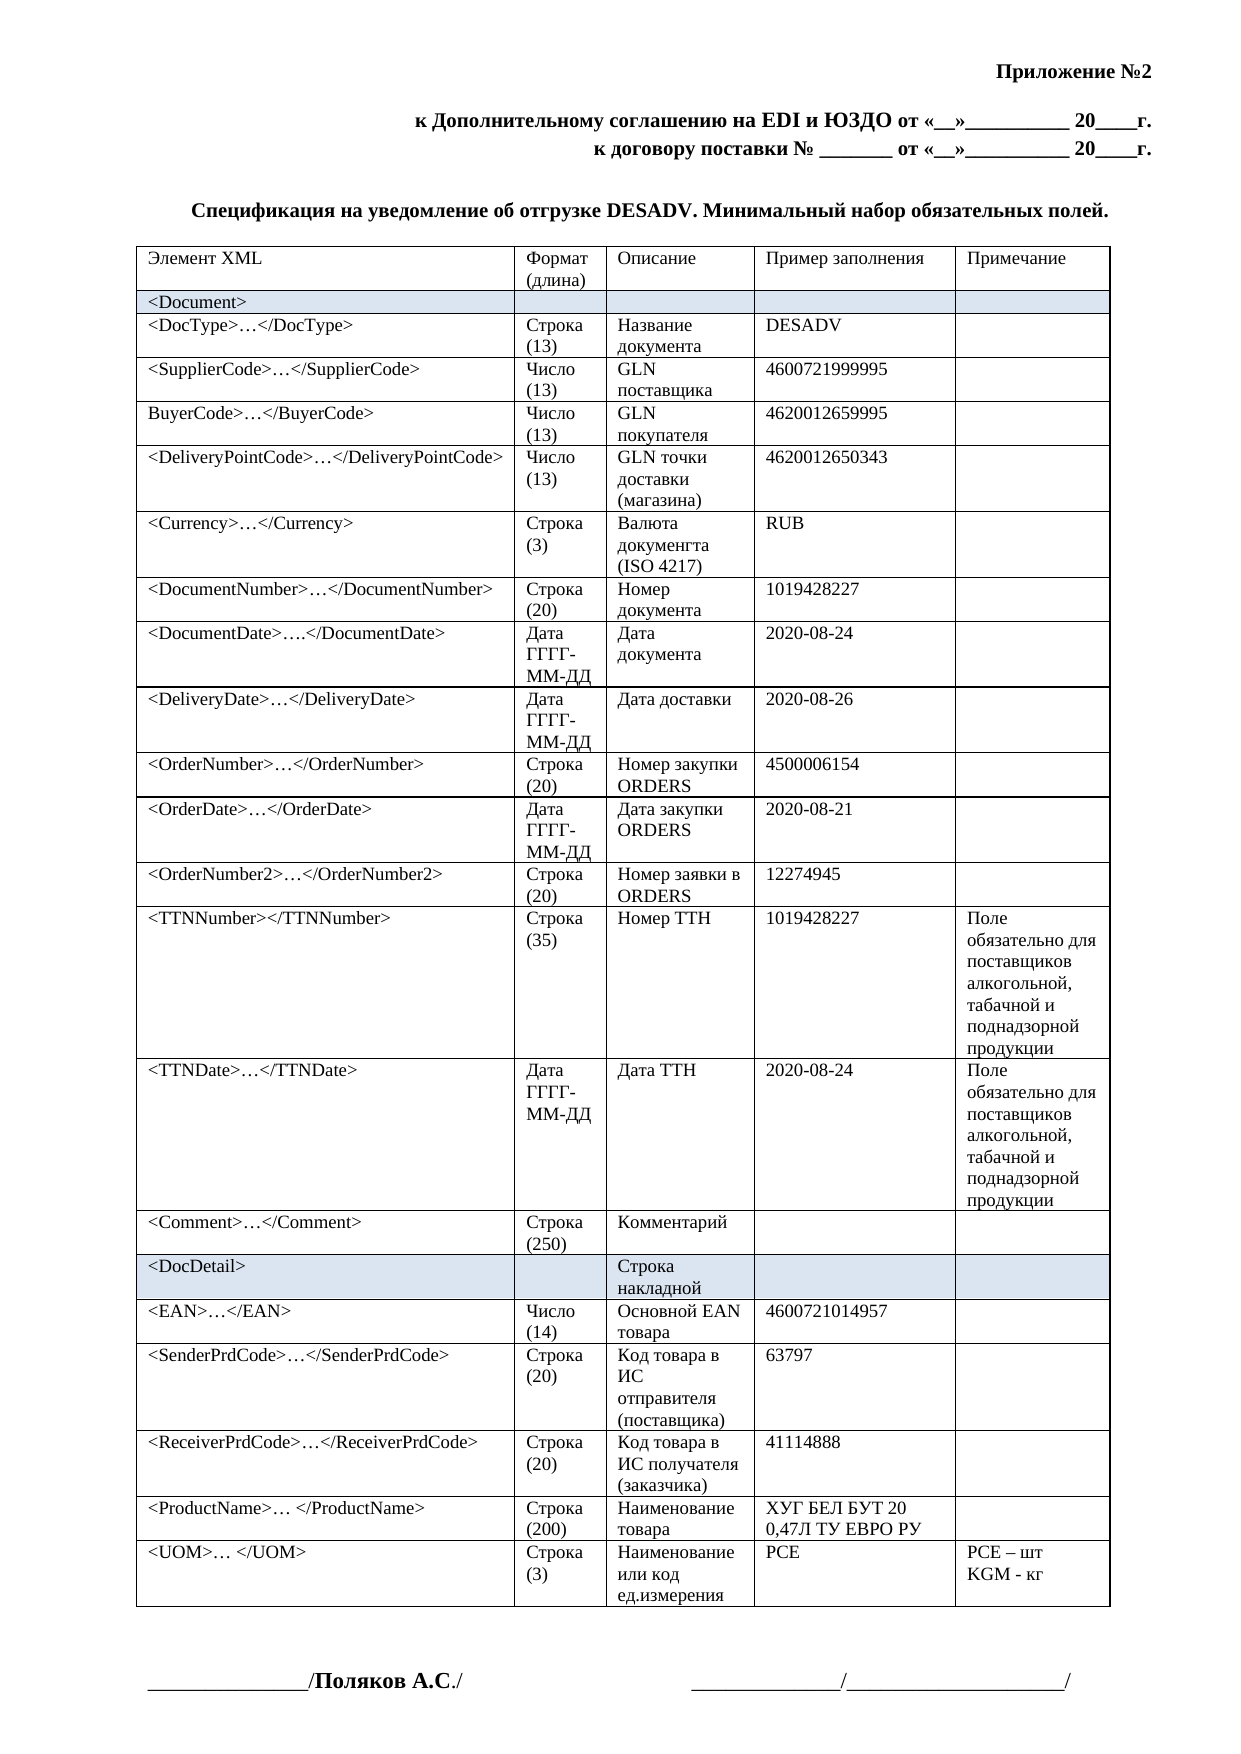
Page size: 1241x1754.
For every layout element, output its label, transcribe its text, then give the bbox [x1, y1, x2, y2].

table_cell <DeliveryPointCode>…</DeliveryPointCode> [137, 446, 514, 511]
table_cell BuyerCode>…</BuyerCode> [137, 402, 514, 445]
table_cell <OrderDate>…</OrderDate> [137, 798, 514, 862]
table_cell <EAN>…</EAN> [137, 1300, 514, 1343]
table_cell GLN покупателя [607, 402, 754, 445]
table_cell <ProductName>… </ProductName> [137, 1497, 514, 1540]
table_cell DESADV [755, 314, 955, 357]
table_cell [755, 1255, 955, 1298]
table_cell <Currency>…</Currency> [137, 512, 514, 577]
table_cell [956, 358, 1109, 401]
table_cell Строка (3) [515, 1541, 606, 1606]
table_cell Строка (20) [515, 753, 606, 796]
table_cell [956, 446, 1109, 511]
table_cell Строка (20) [515, 578, 606, 621]
table_cell [956, 1211, 1109, 1254]
table_cell [956, 1300, 1109, 1343]
table_cell [956, 291, 1109, 313]
table_cell [956, 688, 1109, 752]
table_cell RUB [755, 512, 955, 577]
table_cell Дата доставки [607, 688, 754, 752]
table_cell Название документа [607, 314, 754, 357]
table_cell [607, 291, 754, 313]
table_cell <Comment>…</Comment> [137, 1211, 514, 1254]
table_cell Строка (3) [515, 512, 606, 577]
table_cell Число (13) [515, 358, 606, 401]
table_cell Число (13) [515, 446, 606, 511]
table_cell Номер ТТН [607, 907, 754, 1058]
table_cell <OrderNumber2>…</OrderNumber2> [137, 863, 514, 906]
table_cell <SenderPrdCode>…</SenderPrdCode> [137, 1344, 514, 1430]
table_header Элемент XML [137, 247, 514, 290]
table_cell 12274945 [755, 863, 955, 906]
table_cell Дата ТТН [607, 1059, 754, 1210]
table_cell Строка накладной [607, 1255, 754, 1298]
table_cell 2020-08-24 [755, 1059, 955, 1210]
text Приложение №2 [207, 59, 1152, 83]
table_cell Дата ГГГГ-ММ-ДД [515, 688, 606, 752]
table_cell GLN поставщика [607, 358, 754, 401]
table_cell 41114888 [755, 1431, 955, 1496]
table_cell Строка (13) [515, 314, 606, 357]
table_cell [956, 1344, 1109, 1430]
table_cell [956, 753, 1109, 796]
table_cell <ReceiverPrdCode>…</ReceiverPrdCode> [137, 1431, 514, 1496]
table_cell 2020-08-24 [755, 622, 955, 686]
table_cell [515, 291, 606, 313]
table_cell <TTNNumber></TTNNumber> [137, 907, 514, 1058]
table_cell <SupplierCode>…</SupplierCode> [137, 358, 514, 401]
table_cell Наименование товара [607, 1497, 754, 1540]
table_cell Строка (20) [515, 1431, 606, 1496]
table_cell Комментарий [607, 1211, 754, 1254]
table_cell <OrderNumber>…</OrderNumber> [137, 753, 514, 796]
table_cell [956, 314, 1109, 357]
table_cell <DocumentNumber>…</DocumentNumber> [137, 578, 514, 621]
table_cell <DocumentDate>….</DocumentDate> [137, 622, 514, 686]
table_cell [956, 402, 1109, 445]
table_cell Дата ГГГГ-ММ-ДД [515, 1059, 606, 1210]
table_cell [956, 1497, 1109, 1540]
table_cell [956, 512, 1109, 577]
table_cell Код товара в ИС получателя (заказчика) [607, 1431, 754, 1496]
table_cell Дата ГГГГ-ММ-ДД [515, 798, 606, 862]
table_cell 4500006154 [755, 753, 955, 796]
table_cell Поле обязательно для поставщиков алкогольной, табачной и поднадзорной продукции [956, 907, 1109, 1058]
table_cell Номер закупки ORDERS [607, 753, 754, 796]
table_cell [956, 578, 1109, 621]
table_cell 4600721014957 [755, 1300, 955, 1343]
table_cell Код товара в ИС отправителя (поставщика) [607, 1344, 754, 1430]
table_cell [956, 798, 1109, 862]
table_cell Номер документа [607, 578, 754, 621]
table_cell Число (13) [515, 402, 606, 445]
table_cell [755, 1211, 955, 1254]
table_cell Поле обязательно для поставщиков алкогольной, табачной и поднадзорной продукции [956, 1059, 1109, 1210]
table_cell <DocType>…</DocType> [137, 314, 514, 357]
table_cell Строка (250) [515, 1211, 606, 1254]
table_cell Основной EAN товара [607, 1300, 754, 1343]
table_header Описание [607, 247, 754, 290]
text Спецификация на уведомление об отгрузке DESADV. Минимальный набор обязательных полей. [148, 198, 1152, 222]
table_cell [956, 1431, 1109, 1496]
table_cell 4600721999995 [755, 358, 955, 401]
table_cell [956, 863, 1109, 906]
table_cell <DeliveryDate>…</DeliveryDate> [137, 688, 514, 752]
table_cell Валюта докуменгта (ISO 4217) [607, 512, 754, 577]
table_cell 1019428227 [755, 907, 955, 1058]
table_cell Число (14) [515, 1300, 606, 1343]
table_cell [515, 1255, 606, 1298]
table_header Формат (длина) [515, 247, 606, 290]
table_cell Номер заявки в ORDERS [607, 863, 754, 906]
text к договору поставки № _______ от «__»__________ 20____г. [148, 136, 1152, 160]
table_cell 4620012650343 [755, 446, 955, 511]
table_cell <Document> [137, 291, 514, 313]
table_cell Наименование или код ед.измерения [607, 1541, 754, 1606]
table_header Примечание [956, 247, 1109, 290]
table_cell PCE [755, 1541, 955, 1606]
table_cell Дата закупки ORDERS [607, 798, 754, 862]
table_cell Строка (20) [515, 1344, 606, 1430]
table_cell 63797 [755, 1344, 955, 1430]
table_cell Строка (200) [515, 1497, 606, 1540]
table_cell 1019428227 [755, 578, 955, 621]
table_cell ХУГ БЕЛ БУТ 20 0,47Л ТУ ЕВРО РУ [755, 1497, 955, 1540]
table_cell [956, 622, 1109, 686]
table_cell [956, 1255, 1109, 1298]
table_header Пример заполнения [755, 247, 955, 290]
table_cell 2020-08-26 [755, 688, 955, 752]
text к Дополнительному соглашению на EDI и ЮЗДО от «__»__________ 20____г. [148, 107, 1152, 132]
table_cell Дата документа [607, 622, 754, 686]
table_cell PCE – шт KGM - кг [956, 1541, 1109, 1606]
table_cell GLN точки доставки (магазина) [607, 446, 754, 511]
table_cell 2020-08-21 [755, 798, 955, 862]
table_cell <TTNDate>…</TTNDate> [137, 1059, 514, 1210]
table_cell <DocDetail> [137, 1255, 514, 1298]
table_cell Строка (35) [515, 907, 606, 1058]
table_cell [755, 291, 955, 313]
table_cell Дата ГГГГ-ММ-ДД [515, 622, 606, 686]
table_cell 4620012659995 [755, 402, 955, 445]
table_cell Строка (20) [515, 863, 606, 906]
table_cell <UOM>… </UOM> [137, 1541, 514, 1606]
